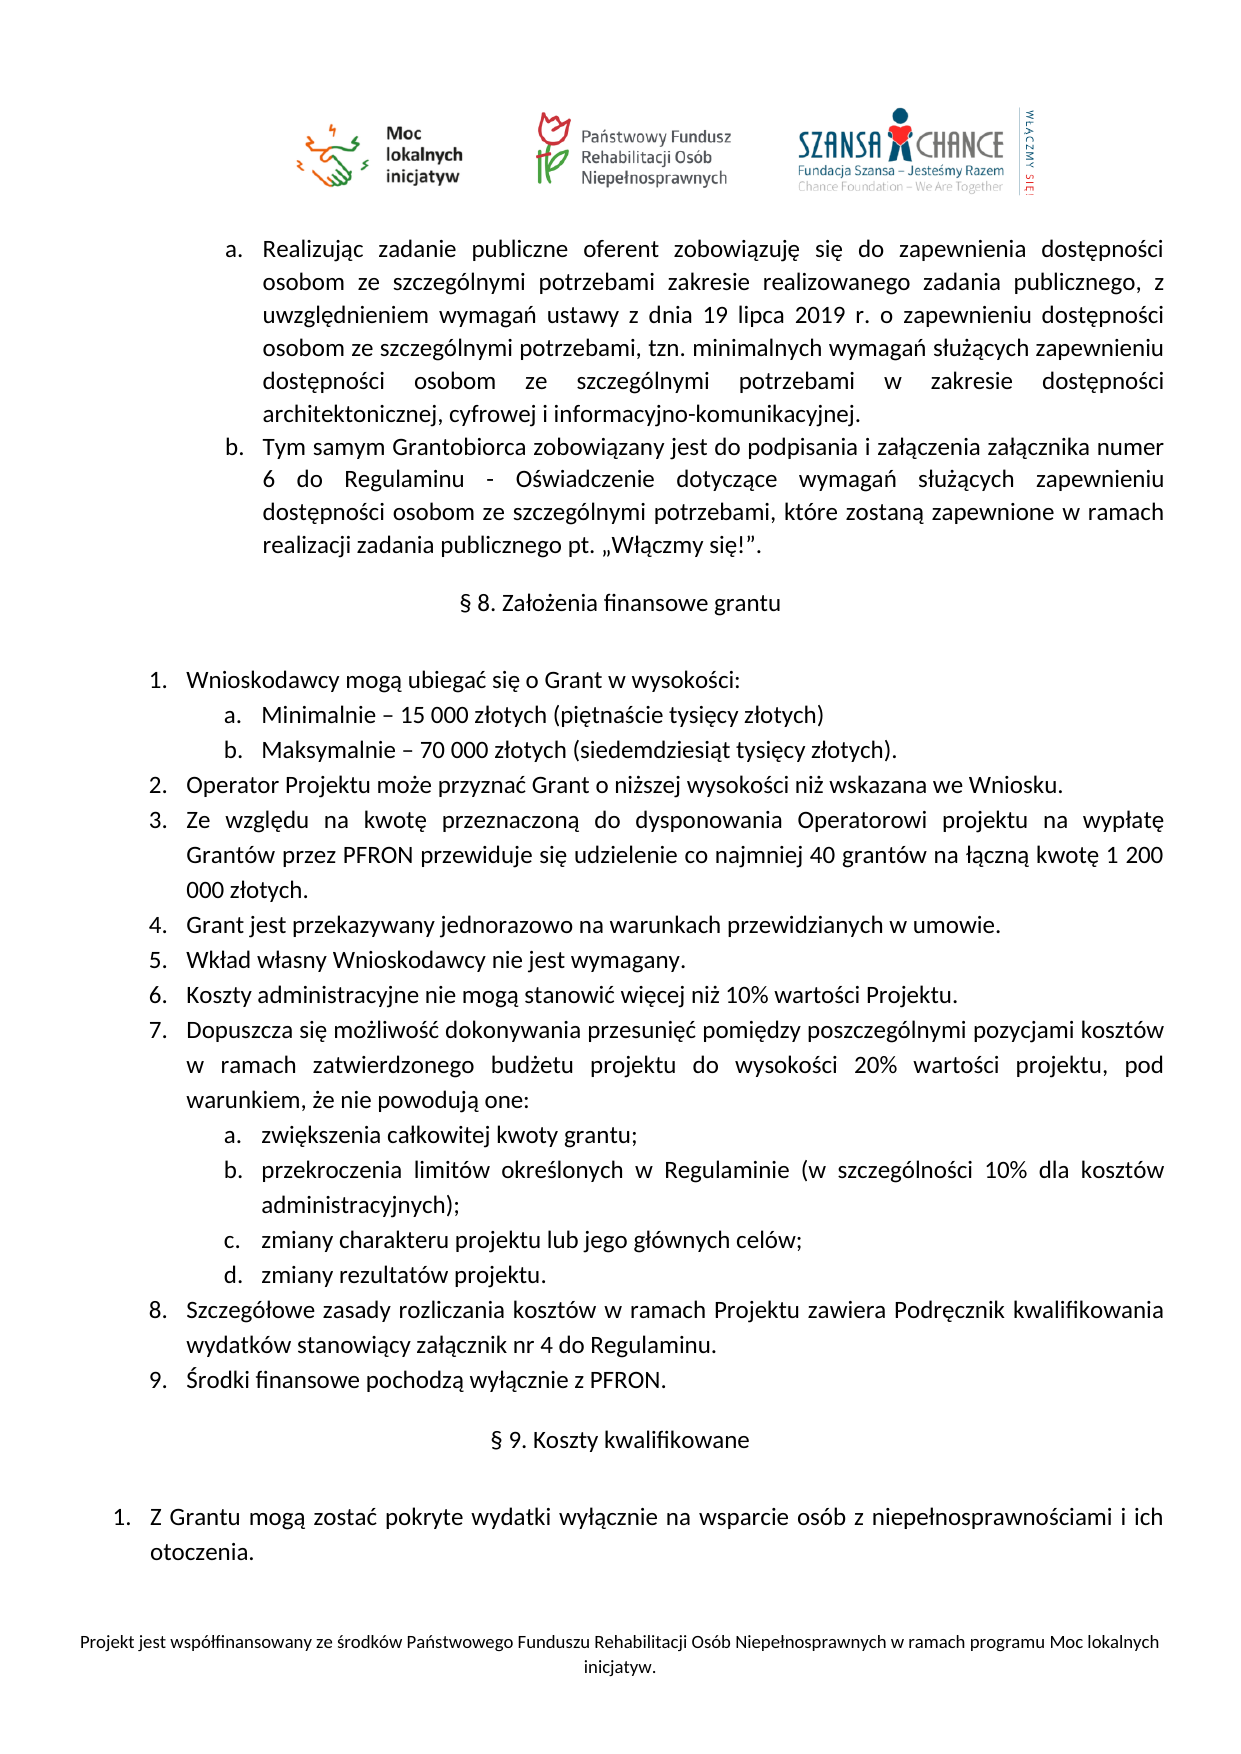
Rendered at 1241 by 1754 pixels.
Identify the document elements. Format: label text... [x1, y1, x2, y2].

list Operator Projektu może przyznać Grant o niższej wysokości niż wskazana we Wniosku. [149, 769, 1165, 799]
list Z Grantu mogą zostać pokryte wydatki wyłącznie na wsparcie osób z niepełnosprawnościami i ich otoczenia. [112, 1501, 1165, 1566]
list zmiany charakteru projektu lub jego głównych celów; [224, 1224, 1165, 1254]
subtitle § 9. Koszty kwalifikowane [75, 1424, 1165, 1454]
list Maksymalnie – 70 000 złotych (siedemdziesiąt tysięcy złotych). [224, 734, 1165, 764]
list Realizując zadanie publiczne oferent zobowiązuję się do zapewnienia dostępności osobom ze szczególnymi potrzebami zakresie realizowanego zadania publicznego, z uwzględnieniem wymagań ustawy z dnia 19 lipca 2019 r. o zapewnieniu dostępności osobom ze szczególnymi potrzebami, tzn. minimalnych wymagań służących zapewnieniu dostępności osobom ze szczególnymi potrzebami w zakresie dostępności architektonicznej, cyfrowej i informacyjno-komunikacyjnej. [225, 234, 1165, 428]
list Dopuszcza się możliwość dokonywania przesunięć pomiędzy poszczególnymi pozycjami kosztów w ramach zatwierdzonego budżetu projektu do wysokości 20% wartości projektu, pod warunkiem, że nie powodują one: [149, 1014, 1165, 1114]
list Koszty administracyjne nie mogą stanowić więcej niż 10% wartości Projektu. [149, 979, 1165, 1009]
list Grant jest przekazywany jednorazowo na warunkach przewidzianych w umowie. [149, 909, 1165, 939]
list Środki finansowe pochodzą wyłącznie z PFRON. [149, 1364, 1165, 1394]
list Ze względu na kwotę przeznaczoną do dysponowania Operatorowi projektu na wypłatę Grantów przez PFRON przewiduje się udzielenie co najmniej 40 grantów na łączną kwotę 1 200 000 złotych. [149, 804, 1165, 904]
list przekroczenia limitów określonych w Regulaminie (w szczególności 10% dla kosztów administracyjnych); [224, 1154, 1165, 1219]
list zmiany rezultatów projektu. [224, 1259, 1165, 1289]
list Wkład własny Wnioskodawcy nie jest wymagany. [149, 944, 1165, 974]
list Minimalnie – 15 000 złotych (piętnaście tysięcy złotych) [224, 699, 1165, 729]
list Wnioskodawcy mogą ubiegać się o Grant w wysokości: [149, 664, 1165, 694]
subtitle § 8. Założenia finansowe grantu [75, 587, 1165, 618]
list Tym samym Grantobiorca zobowiązany jest do podpisania i załączenia załącznika numer 6 do Regulaminu - Oświadczenie dotyczące wymagań służących zapewnieniu dostępności osobom ze szczególnymi potrzebami, które zostaną zapewnione w ramach realizacji zadania publicznego pt. „Włączmy się!”. [225, 431, 1165, 560]
list Szczegółowe zasady rozliczania kosztów w ramach Projektu zawiera Podręcznik kwalifikowania wydatków stanowiący załącznik nr 4 do Regulaminu. [149, 1294, 1165, 1359]
list zwiększenia całkowitej kwoty grantu; [224, 1119, 1165, 1149]
